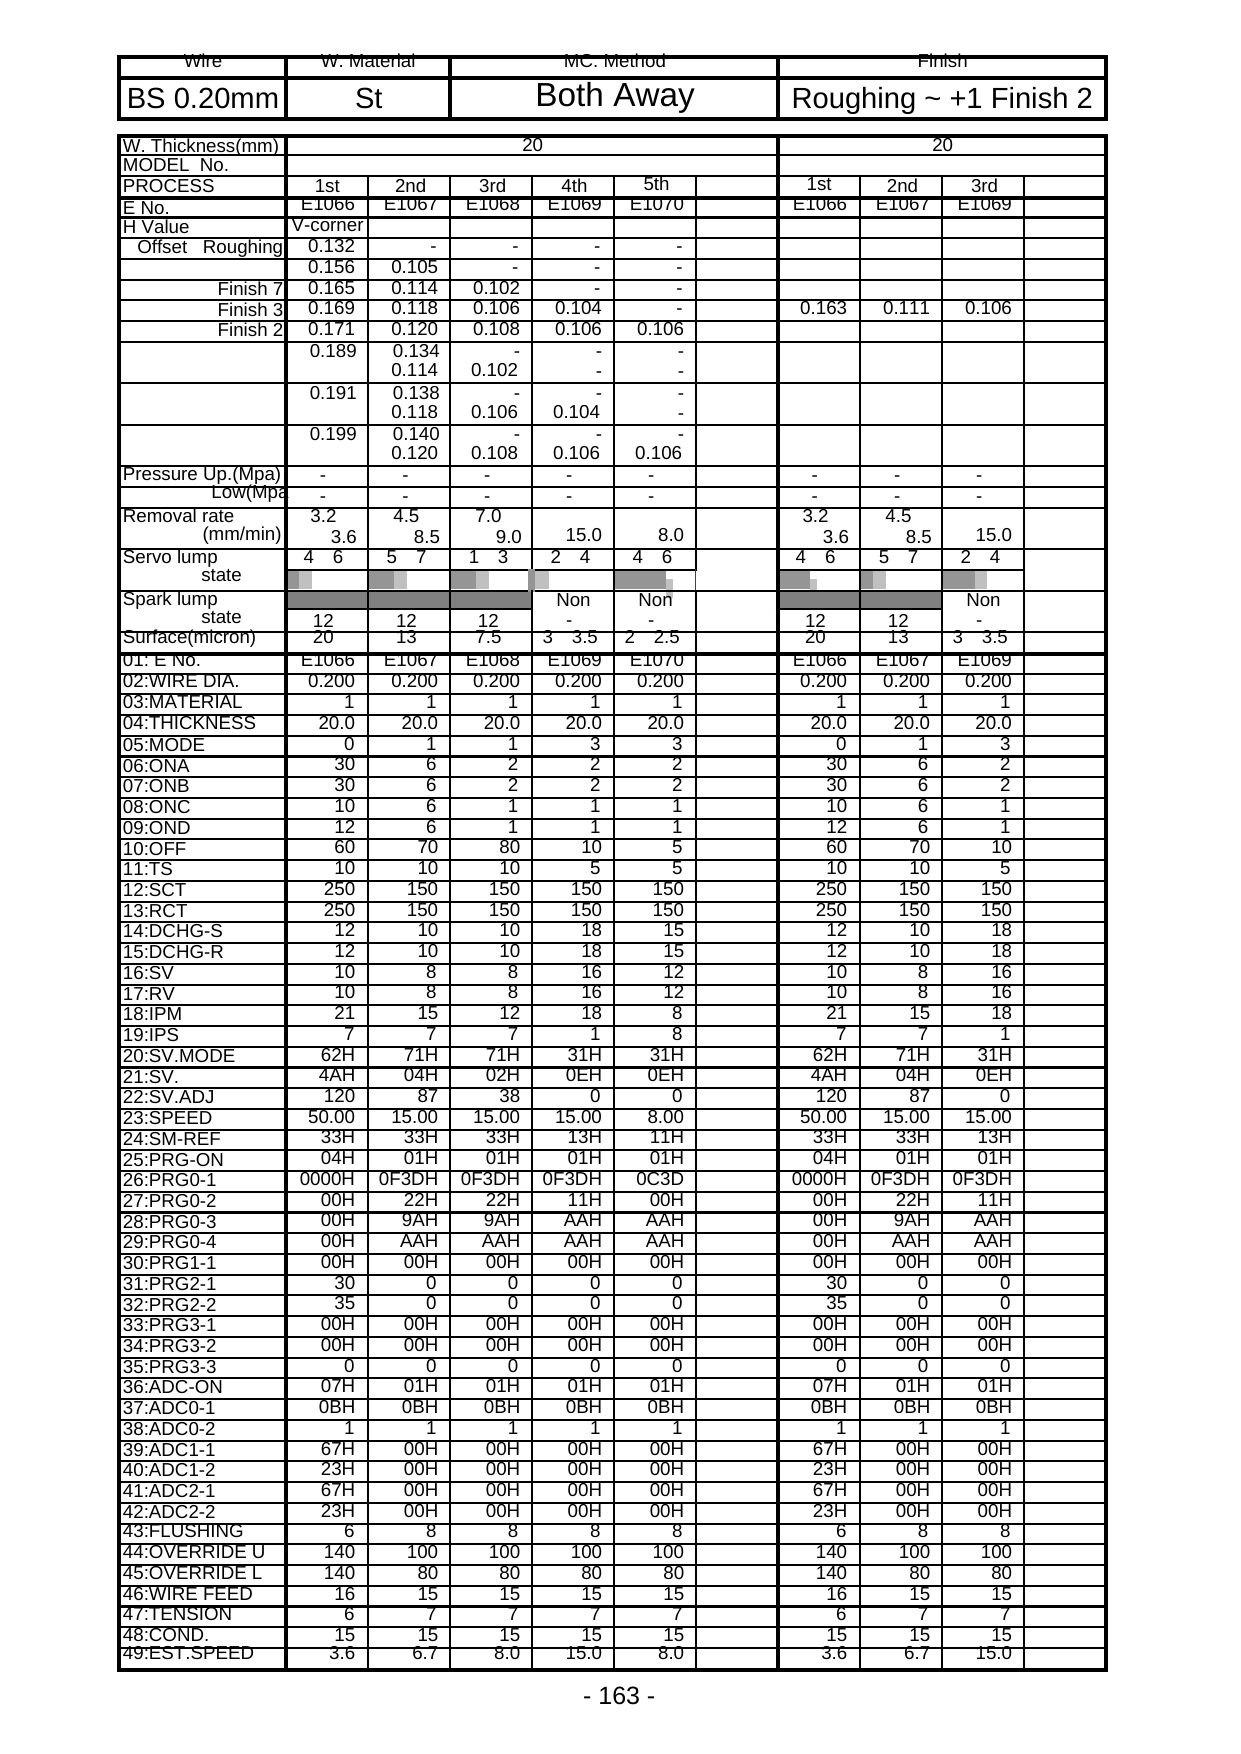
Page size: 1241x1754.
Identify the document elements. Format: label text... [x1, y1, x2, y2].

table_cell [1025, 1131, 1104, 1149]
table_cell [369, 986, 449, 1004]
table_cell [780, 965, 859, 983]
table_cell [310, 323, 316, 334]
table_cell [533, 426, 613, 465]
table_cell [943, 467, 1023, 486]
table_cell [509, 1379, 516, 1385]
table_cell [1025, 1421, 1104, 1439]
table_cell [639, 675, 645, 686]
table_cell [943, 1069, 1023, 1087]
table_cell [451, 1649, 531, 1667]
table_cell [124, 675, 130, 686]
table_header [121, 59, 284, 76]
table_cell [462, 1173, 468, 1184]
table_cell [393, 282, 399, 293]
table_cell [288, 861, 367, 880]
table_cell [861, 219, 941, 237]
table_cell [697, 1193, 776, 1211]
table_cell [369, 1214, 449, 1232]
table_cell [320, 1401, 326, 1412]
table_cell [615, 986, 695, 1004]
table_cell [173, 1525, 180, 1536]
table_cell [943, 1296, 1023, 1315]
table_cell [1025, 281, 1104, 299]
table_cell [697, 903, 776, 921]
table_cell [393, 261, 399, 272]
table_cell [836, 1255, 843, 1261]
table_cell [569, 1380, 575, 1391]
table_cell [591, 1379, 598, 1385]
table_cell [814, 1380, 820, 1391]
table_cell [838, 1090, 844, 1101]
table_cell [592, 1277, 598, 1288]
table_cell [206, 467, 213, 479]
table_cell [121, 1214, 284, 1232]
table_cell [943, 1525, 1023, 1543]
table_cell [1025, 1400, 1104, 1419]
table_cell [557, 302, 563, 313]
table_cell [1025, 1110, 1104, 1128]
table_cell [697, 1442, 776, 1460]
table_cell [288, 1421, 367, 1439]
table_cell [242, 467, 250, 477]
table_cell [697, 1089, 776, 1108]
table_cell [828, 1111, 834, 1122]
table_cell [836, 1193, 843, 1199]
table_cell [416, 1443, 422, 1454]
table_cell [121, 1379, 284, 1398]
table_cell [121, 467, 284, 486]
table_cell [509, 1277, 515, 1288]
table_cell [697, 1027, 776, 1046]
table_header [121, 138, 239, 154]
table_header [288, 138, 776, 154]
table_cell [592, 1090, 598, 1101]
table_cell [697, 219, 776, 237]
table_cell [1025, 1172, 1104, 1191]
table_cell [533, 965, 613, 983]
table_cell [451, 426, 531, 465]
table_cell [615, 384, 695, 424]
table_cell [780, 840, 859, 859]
text - 163 - [578, 1681, 659, 1710]
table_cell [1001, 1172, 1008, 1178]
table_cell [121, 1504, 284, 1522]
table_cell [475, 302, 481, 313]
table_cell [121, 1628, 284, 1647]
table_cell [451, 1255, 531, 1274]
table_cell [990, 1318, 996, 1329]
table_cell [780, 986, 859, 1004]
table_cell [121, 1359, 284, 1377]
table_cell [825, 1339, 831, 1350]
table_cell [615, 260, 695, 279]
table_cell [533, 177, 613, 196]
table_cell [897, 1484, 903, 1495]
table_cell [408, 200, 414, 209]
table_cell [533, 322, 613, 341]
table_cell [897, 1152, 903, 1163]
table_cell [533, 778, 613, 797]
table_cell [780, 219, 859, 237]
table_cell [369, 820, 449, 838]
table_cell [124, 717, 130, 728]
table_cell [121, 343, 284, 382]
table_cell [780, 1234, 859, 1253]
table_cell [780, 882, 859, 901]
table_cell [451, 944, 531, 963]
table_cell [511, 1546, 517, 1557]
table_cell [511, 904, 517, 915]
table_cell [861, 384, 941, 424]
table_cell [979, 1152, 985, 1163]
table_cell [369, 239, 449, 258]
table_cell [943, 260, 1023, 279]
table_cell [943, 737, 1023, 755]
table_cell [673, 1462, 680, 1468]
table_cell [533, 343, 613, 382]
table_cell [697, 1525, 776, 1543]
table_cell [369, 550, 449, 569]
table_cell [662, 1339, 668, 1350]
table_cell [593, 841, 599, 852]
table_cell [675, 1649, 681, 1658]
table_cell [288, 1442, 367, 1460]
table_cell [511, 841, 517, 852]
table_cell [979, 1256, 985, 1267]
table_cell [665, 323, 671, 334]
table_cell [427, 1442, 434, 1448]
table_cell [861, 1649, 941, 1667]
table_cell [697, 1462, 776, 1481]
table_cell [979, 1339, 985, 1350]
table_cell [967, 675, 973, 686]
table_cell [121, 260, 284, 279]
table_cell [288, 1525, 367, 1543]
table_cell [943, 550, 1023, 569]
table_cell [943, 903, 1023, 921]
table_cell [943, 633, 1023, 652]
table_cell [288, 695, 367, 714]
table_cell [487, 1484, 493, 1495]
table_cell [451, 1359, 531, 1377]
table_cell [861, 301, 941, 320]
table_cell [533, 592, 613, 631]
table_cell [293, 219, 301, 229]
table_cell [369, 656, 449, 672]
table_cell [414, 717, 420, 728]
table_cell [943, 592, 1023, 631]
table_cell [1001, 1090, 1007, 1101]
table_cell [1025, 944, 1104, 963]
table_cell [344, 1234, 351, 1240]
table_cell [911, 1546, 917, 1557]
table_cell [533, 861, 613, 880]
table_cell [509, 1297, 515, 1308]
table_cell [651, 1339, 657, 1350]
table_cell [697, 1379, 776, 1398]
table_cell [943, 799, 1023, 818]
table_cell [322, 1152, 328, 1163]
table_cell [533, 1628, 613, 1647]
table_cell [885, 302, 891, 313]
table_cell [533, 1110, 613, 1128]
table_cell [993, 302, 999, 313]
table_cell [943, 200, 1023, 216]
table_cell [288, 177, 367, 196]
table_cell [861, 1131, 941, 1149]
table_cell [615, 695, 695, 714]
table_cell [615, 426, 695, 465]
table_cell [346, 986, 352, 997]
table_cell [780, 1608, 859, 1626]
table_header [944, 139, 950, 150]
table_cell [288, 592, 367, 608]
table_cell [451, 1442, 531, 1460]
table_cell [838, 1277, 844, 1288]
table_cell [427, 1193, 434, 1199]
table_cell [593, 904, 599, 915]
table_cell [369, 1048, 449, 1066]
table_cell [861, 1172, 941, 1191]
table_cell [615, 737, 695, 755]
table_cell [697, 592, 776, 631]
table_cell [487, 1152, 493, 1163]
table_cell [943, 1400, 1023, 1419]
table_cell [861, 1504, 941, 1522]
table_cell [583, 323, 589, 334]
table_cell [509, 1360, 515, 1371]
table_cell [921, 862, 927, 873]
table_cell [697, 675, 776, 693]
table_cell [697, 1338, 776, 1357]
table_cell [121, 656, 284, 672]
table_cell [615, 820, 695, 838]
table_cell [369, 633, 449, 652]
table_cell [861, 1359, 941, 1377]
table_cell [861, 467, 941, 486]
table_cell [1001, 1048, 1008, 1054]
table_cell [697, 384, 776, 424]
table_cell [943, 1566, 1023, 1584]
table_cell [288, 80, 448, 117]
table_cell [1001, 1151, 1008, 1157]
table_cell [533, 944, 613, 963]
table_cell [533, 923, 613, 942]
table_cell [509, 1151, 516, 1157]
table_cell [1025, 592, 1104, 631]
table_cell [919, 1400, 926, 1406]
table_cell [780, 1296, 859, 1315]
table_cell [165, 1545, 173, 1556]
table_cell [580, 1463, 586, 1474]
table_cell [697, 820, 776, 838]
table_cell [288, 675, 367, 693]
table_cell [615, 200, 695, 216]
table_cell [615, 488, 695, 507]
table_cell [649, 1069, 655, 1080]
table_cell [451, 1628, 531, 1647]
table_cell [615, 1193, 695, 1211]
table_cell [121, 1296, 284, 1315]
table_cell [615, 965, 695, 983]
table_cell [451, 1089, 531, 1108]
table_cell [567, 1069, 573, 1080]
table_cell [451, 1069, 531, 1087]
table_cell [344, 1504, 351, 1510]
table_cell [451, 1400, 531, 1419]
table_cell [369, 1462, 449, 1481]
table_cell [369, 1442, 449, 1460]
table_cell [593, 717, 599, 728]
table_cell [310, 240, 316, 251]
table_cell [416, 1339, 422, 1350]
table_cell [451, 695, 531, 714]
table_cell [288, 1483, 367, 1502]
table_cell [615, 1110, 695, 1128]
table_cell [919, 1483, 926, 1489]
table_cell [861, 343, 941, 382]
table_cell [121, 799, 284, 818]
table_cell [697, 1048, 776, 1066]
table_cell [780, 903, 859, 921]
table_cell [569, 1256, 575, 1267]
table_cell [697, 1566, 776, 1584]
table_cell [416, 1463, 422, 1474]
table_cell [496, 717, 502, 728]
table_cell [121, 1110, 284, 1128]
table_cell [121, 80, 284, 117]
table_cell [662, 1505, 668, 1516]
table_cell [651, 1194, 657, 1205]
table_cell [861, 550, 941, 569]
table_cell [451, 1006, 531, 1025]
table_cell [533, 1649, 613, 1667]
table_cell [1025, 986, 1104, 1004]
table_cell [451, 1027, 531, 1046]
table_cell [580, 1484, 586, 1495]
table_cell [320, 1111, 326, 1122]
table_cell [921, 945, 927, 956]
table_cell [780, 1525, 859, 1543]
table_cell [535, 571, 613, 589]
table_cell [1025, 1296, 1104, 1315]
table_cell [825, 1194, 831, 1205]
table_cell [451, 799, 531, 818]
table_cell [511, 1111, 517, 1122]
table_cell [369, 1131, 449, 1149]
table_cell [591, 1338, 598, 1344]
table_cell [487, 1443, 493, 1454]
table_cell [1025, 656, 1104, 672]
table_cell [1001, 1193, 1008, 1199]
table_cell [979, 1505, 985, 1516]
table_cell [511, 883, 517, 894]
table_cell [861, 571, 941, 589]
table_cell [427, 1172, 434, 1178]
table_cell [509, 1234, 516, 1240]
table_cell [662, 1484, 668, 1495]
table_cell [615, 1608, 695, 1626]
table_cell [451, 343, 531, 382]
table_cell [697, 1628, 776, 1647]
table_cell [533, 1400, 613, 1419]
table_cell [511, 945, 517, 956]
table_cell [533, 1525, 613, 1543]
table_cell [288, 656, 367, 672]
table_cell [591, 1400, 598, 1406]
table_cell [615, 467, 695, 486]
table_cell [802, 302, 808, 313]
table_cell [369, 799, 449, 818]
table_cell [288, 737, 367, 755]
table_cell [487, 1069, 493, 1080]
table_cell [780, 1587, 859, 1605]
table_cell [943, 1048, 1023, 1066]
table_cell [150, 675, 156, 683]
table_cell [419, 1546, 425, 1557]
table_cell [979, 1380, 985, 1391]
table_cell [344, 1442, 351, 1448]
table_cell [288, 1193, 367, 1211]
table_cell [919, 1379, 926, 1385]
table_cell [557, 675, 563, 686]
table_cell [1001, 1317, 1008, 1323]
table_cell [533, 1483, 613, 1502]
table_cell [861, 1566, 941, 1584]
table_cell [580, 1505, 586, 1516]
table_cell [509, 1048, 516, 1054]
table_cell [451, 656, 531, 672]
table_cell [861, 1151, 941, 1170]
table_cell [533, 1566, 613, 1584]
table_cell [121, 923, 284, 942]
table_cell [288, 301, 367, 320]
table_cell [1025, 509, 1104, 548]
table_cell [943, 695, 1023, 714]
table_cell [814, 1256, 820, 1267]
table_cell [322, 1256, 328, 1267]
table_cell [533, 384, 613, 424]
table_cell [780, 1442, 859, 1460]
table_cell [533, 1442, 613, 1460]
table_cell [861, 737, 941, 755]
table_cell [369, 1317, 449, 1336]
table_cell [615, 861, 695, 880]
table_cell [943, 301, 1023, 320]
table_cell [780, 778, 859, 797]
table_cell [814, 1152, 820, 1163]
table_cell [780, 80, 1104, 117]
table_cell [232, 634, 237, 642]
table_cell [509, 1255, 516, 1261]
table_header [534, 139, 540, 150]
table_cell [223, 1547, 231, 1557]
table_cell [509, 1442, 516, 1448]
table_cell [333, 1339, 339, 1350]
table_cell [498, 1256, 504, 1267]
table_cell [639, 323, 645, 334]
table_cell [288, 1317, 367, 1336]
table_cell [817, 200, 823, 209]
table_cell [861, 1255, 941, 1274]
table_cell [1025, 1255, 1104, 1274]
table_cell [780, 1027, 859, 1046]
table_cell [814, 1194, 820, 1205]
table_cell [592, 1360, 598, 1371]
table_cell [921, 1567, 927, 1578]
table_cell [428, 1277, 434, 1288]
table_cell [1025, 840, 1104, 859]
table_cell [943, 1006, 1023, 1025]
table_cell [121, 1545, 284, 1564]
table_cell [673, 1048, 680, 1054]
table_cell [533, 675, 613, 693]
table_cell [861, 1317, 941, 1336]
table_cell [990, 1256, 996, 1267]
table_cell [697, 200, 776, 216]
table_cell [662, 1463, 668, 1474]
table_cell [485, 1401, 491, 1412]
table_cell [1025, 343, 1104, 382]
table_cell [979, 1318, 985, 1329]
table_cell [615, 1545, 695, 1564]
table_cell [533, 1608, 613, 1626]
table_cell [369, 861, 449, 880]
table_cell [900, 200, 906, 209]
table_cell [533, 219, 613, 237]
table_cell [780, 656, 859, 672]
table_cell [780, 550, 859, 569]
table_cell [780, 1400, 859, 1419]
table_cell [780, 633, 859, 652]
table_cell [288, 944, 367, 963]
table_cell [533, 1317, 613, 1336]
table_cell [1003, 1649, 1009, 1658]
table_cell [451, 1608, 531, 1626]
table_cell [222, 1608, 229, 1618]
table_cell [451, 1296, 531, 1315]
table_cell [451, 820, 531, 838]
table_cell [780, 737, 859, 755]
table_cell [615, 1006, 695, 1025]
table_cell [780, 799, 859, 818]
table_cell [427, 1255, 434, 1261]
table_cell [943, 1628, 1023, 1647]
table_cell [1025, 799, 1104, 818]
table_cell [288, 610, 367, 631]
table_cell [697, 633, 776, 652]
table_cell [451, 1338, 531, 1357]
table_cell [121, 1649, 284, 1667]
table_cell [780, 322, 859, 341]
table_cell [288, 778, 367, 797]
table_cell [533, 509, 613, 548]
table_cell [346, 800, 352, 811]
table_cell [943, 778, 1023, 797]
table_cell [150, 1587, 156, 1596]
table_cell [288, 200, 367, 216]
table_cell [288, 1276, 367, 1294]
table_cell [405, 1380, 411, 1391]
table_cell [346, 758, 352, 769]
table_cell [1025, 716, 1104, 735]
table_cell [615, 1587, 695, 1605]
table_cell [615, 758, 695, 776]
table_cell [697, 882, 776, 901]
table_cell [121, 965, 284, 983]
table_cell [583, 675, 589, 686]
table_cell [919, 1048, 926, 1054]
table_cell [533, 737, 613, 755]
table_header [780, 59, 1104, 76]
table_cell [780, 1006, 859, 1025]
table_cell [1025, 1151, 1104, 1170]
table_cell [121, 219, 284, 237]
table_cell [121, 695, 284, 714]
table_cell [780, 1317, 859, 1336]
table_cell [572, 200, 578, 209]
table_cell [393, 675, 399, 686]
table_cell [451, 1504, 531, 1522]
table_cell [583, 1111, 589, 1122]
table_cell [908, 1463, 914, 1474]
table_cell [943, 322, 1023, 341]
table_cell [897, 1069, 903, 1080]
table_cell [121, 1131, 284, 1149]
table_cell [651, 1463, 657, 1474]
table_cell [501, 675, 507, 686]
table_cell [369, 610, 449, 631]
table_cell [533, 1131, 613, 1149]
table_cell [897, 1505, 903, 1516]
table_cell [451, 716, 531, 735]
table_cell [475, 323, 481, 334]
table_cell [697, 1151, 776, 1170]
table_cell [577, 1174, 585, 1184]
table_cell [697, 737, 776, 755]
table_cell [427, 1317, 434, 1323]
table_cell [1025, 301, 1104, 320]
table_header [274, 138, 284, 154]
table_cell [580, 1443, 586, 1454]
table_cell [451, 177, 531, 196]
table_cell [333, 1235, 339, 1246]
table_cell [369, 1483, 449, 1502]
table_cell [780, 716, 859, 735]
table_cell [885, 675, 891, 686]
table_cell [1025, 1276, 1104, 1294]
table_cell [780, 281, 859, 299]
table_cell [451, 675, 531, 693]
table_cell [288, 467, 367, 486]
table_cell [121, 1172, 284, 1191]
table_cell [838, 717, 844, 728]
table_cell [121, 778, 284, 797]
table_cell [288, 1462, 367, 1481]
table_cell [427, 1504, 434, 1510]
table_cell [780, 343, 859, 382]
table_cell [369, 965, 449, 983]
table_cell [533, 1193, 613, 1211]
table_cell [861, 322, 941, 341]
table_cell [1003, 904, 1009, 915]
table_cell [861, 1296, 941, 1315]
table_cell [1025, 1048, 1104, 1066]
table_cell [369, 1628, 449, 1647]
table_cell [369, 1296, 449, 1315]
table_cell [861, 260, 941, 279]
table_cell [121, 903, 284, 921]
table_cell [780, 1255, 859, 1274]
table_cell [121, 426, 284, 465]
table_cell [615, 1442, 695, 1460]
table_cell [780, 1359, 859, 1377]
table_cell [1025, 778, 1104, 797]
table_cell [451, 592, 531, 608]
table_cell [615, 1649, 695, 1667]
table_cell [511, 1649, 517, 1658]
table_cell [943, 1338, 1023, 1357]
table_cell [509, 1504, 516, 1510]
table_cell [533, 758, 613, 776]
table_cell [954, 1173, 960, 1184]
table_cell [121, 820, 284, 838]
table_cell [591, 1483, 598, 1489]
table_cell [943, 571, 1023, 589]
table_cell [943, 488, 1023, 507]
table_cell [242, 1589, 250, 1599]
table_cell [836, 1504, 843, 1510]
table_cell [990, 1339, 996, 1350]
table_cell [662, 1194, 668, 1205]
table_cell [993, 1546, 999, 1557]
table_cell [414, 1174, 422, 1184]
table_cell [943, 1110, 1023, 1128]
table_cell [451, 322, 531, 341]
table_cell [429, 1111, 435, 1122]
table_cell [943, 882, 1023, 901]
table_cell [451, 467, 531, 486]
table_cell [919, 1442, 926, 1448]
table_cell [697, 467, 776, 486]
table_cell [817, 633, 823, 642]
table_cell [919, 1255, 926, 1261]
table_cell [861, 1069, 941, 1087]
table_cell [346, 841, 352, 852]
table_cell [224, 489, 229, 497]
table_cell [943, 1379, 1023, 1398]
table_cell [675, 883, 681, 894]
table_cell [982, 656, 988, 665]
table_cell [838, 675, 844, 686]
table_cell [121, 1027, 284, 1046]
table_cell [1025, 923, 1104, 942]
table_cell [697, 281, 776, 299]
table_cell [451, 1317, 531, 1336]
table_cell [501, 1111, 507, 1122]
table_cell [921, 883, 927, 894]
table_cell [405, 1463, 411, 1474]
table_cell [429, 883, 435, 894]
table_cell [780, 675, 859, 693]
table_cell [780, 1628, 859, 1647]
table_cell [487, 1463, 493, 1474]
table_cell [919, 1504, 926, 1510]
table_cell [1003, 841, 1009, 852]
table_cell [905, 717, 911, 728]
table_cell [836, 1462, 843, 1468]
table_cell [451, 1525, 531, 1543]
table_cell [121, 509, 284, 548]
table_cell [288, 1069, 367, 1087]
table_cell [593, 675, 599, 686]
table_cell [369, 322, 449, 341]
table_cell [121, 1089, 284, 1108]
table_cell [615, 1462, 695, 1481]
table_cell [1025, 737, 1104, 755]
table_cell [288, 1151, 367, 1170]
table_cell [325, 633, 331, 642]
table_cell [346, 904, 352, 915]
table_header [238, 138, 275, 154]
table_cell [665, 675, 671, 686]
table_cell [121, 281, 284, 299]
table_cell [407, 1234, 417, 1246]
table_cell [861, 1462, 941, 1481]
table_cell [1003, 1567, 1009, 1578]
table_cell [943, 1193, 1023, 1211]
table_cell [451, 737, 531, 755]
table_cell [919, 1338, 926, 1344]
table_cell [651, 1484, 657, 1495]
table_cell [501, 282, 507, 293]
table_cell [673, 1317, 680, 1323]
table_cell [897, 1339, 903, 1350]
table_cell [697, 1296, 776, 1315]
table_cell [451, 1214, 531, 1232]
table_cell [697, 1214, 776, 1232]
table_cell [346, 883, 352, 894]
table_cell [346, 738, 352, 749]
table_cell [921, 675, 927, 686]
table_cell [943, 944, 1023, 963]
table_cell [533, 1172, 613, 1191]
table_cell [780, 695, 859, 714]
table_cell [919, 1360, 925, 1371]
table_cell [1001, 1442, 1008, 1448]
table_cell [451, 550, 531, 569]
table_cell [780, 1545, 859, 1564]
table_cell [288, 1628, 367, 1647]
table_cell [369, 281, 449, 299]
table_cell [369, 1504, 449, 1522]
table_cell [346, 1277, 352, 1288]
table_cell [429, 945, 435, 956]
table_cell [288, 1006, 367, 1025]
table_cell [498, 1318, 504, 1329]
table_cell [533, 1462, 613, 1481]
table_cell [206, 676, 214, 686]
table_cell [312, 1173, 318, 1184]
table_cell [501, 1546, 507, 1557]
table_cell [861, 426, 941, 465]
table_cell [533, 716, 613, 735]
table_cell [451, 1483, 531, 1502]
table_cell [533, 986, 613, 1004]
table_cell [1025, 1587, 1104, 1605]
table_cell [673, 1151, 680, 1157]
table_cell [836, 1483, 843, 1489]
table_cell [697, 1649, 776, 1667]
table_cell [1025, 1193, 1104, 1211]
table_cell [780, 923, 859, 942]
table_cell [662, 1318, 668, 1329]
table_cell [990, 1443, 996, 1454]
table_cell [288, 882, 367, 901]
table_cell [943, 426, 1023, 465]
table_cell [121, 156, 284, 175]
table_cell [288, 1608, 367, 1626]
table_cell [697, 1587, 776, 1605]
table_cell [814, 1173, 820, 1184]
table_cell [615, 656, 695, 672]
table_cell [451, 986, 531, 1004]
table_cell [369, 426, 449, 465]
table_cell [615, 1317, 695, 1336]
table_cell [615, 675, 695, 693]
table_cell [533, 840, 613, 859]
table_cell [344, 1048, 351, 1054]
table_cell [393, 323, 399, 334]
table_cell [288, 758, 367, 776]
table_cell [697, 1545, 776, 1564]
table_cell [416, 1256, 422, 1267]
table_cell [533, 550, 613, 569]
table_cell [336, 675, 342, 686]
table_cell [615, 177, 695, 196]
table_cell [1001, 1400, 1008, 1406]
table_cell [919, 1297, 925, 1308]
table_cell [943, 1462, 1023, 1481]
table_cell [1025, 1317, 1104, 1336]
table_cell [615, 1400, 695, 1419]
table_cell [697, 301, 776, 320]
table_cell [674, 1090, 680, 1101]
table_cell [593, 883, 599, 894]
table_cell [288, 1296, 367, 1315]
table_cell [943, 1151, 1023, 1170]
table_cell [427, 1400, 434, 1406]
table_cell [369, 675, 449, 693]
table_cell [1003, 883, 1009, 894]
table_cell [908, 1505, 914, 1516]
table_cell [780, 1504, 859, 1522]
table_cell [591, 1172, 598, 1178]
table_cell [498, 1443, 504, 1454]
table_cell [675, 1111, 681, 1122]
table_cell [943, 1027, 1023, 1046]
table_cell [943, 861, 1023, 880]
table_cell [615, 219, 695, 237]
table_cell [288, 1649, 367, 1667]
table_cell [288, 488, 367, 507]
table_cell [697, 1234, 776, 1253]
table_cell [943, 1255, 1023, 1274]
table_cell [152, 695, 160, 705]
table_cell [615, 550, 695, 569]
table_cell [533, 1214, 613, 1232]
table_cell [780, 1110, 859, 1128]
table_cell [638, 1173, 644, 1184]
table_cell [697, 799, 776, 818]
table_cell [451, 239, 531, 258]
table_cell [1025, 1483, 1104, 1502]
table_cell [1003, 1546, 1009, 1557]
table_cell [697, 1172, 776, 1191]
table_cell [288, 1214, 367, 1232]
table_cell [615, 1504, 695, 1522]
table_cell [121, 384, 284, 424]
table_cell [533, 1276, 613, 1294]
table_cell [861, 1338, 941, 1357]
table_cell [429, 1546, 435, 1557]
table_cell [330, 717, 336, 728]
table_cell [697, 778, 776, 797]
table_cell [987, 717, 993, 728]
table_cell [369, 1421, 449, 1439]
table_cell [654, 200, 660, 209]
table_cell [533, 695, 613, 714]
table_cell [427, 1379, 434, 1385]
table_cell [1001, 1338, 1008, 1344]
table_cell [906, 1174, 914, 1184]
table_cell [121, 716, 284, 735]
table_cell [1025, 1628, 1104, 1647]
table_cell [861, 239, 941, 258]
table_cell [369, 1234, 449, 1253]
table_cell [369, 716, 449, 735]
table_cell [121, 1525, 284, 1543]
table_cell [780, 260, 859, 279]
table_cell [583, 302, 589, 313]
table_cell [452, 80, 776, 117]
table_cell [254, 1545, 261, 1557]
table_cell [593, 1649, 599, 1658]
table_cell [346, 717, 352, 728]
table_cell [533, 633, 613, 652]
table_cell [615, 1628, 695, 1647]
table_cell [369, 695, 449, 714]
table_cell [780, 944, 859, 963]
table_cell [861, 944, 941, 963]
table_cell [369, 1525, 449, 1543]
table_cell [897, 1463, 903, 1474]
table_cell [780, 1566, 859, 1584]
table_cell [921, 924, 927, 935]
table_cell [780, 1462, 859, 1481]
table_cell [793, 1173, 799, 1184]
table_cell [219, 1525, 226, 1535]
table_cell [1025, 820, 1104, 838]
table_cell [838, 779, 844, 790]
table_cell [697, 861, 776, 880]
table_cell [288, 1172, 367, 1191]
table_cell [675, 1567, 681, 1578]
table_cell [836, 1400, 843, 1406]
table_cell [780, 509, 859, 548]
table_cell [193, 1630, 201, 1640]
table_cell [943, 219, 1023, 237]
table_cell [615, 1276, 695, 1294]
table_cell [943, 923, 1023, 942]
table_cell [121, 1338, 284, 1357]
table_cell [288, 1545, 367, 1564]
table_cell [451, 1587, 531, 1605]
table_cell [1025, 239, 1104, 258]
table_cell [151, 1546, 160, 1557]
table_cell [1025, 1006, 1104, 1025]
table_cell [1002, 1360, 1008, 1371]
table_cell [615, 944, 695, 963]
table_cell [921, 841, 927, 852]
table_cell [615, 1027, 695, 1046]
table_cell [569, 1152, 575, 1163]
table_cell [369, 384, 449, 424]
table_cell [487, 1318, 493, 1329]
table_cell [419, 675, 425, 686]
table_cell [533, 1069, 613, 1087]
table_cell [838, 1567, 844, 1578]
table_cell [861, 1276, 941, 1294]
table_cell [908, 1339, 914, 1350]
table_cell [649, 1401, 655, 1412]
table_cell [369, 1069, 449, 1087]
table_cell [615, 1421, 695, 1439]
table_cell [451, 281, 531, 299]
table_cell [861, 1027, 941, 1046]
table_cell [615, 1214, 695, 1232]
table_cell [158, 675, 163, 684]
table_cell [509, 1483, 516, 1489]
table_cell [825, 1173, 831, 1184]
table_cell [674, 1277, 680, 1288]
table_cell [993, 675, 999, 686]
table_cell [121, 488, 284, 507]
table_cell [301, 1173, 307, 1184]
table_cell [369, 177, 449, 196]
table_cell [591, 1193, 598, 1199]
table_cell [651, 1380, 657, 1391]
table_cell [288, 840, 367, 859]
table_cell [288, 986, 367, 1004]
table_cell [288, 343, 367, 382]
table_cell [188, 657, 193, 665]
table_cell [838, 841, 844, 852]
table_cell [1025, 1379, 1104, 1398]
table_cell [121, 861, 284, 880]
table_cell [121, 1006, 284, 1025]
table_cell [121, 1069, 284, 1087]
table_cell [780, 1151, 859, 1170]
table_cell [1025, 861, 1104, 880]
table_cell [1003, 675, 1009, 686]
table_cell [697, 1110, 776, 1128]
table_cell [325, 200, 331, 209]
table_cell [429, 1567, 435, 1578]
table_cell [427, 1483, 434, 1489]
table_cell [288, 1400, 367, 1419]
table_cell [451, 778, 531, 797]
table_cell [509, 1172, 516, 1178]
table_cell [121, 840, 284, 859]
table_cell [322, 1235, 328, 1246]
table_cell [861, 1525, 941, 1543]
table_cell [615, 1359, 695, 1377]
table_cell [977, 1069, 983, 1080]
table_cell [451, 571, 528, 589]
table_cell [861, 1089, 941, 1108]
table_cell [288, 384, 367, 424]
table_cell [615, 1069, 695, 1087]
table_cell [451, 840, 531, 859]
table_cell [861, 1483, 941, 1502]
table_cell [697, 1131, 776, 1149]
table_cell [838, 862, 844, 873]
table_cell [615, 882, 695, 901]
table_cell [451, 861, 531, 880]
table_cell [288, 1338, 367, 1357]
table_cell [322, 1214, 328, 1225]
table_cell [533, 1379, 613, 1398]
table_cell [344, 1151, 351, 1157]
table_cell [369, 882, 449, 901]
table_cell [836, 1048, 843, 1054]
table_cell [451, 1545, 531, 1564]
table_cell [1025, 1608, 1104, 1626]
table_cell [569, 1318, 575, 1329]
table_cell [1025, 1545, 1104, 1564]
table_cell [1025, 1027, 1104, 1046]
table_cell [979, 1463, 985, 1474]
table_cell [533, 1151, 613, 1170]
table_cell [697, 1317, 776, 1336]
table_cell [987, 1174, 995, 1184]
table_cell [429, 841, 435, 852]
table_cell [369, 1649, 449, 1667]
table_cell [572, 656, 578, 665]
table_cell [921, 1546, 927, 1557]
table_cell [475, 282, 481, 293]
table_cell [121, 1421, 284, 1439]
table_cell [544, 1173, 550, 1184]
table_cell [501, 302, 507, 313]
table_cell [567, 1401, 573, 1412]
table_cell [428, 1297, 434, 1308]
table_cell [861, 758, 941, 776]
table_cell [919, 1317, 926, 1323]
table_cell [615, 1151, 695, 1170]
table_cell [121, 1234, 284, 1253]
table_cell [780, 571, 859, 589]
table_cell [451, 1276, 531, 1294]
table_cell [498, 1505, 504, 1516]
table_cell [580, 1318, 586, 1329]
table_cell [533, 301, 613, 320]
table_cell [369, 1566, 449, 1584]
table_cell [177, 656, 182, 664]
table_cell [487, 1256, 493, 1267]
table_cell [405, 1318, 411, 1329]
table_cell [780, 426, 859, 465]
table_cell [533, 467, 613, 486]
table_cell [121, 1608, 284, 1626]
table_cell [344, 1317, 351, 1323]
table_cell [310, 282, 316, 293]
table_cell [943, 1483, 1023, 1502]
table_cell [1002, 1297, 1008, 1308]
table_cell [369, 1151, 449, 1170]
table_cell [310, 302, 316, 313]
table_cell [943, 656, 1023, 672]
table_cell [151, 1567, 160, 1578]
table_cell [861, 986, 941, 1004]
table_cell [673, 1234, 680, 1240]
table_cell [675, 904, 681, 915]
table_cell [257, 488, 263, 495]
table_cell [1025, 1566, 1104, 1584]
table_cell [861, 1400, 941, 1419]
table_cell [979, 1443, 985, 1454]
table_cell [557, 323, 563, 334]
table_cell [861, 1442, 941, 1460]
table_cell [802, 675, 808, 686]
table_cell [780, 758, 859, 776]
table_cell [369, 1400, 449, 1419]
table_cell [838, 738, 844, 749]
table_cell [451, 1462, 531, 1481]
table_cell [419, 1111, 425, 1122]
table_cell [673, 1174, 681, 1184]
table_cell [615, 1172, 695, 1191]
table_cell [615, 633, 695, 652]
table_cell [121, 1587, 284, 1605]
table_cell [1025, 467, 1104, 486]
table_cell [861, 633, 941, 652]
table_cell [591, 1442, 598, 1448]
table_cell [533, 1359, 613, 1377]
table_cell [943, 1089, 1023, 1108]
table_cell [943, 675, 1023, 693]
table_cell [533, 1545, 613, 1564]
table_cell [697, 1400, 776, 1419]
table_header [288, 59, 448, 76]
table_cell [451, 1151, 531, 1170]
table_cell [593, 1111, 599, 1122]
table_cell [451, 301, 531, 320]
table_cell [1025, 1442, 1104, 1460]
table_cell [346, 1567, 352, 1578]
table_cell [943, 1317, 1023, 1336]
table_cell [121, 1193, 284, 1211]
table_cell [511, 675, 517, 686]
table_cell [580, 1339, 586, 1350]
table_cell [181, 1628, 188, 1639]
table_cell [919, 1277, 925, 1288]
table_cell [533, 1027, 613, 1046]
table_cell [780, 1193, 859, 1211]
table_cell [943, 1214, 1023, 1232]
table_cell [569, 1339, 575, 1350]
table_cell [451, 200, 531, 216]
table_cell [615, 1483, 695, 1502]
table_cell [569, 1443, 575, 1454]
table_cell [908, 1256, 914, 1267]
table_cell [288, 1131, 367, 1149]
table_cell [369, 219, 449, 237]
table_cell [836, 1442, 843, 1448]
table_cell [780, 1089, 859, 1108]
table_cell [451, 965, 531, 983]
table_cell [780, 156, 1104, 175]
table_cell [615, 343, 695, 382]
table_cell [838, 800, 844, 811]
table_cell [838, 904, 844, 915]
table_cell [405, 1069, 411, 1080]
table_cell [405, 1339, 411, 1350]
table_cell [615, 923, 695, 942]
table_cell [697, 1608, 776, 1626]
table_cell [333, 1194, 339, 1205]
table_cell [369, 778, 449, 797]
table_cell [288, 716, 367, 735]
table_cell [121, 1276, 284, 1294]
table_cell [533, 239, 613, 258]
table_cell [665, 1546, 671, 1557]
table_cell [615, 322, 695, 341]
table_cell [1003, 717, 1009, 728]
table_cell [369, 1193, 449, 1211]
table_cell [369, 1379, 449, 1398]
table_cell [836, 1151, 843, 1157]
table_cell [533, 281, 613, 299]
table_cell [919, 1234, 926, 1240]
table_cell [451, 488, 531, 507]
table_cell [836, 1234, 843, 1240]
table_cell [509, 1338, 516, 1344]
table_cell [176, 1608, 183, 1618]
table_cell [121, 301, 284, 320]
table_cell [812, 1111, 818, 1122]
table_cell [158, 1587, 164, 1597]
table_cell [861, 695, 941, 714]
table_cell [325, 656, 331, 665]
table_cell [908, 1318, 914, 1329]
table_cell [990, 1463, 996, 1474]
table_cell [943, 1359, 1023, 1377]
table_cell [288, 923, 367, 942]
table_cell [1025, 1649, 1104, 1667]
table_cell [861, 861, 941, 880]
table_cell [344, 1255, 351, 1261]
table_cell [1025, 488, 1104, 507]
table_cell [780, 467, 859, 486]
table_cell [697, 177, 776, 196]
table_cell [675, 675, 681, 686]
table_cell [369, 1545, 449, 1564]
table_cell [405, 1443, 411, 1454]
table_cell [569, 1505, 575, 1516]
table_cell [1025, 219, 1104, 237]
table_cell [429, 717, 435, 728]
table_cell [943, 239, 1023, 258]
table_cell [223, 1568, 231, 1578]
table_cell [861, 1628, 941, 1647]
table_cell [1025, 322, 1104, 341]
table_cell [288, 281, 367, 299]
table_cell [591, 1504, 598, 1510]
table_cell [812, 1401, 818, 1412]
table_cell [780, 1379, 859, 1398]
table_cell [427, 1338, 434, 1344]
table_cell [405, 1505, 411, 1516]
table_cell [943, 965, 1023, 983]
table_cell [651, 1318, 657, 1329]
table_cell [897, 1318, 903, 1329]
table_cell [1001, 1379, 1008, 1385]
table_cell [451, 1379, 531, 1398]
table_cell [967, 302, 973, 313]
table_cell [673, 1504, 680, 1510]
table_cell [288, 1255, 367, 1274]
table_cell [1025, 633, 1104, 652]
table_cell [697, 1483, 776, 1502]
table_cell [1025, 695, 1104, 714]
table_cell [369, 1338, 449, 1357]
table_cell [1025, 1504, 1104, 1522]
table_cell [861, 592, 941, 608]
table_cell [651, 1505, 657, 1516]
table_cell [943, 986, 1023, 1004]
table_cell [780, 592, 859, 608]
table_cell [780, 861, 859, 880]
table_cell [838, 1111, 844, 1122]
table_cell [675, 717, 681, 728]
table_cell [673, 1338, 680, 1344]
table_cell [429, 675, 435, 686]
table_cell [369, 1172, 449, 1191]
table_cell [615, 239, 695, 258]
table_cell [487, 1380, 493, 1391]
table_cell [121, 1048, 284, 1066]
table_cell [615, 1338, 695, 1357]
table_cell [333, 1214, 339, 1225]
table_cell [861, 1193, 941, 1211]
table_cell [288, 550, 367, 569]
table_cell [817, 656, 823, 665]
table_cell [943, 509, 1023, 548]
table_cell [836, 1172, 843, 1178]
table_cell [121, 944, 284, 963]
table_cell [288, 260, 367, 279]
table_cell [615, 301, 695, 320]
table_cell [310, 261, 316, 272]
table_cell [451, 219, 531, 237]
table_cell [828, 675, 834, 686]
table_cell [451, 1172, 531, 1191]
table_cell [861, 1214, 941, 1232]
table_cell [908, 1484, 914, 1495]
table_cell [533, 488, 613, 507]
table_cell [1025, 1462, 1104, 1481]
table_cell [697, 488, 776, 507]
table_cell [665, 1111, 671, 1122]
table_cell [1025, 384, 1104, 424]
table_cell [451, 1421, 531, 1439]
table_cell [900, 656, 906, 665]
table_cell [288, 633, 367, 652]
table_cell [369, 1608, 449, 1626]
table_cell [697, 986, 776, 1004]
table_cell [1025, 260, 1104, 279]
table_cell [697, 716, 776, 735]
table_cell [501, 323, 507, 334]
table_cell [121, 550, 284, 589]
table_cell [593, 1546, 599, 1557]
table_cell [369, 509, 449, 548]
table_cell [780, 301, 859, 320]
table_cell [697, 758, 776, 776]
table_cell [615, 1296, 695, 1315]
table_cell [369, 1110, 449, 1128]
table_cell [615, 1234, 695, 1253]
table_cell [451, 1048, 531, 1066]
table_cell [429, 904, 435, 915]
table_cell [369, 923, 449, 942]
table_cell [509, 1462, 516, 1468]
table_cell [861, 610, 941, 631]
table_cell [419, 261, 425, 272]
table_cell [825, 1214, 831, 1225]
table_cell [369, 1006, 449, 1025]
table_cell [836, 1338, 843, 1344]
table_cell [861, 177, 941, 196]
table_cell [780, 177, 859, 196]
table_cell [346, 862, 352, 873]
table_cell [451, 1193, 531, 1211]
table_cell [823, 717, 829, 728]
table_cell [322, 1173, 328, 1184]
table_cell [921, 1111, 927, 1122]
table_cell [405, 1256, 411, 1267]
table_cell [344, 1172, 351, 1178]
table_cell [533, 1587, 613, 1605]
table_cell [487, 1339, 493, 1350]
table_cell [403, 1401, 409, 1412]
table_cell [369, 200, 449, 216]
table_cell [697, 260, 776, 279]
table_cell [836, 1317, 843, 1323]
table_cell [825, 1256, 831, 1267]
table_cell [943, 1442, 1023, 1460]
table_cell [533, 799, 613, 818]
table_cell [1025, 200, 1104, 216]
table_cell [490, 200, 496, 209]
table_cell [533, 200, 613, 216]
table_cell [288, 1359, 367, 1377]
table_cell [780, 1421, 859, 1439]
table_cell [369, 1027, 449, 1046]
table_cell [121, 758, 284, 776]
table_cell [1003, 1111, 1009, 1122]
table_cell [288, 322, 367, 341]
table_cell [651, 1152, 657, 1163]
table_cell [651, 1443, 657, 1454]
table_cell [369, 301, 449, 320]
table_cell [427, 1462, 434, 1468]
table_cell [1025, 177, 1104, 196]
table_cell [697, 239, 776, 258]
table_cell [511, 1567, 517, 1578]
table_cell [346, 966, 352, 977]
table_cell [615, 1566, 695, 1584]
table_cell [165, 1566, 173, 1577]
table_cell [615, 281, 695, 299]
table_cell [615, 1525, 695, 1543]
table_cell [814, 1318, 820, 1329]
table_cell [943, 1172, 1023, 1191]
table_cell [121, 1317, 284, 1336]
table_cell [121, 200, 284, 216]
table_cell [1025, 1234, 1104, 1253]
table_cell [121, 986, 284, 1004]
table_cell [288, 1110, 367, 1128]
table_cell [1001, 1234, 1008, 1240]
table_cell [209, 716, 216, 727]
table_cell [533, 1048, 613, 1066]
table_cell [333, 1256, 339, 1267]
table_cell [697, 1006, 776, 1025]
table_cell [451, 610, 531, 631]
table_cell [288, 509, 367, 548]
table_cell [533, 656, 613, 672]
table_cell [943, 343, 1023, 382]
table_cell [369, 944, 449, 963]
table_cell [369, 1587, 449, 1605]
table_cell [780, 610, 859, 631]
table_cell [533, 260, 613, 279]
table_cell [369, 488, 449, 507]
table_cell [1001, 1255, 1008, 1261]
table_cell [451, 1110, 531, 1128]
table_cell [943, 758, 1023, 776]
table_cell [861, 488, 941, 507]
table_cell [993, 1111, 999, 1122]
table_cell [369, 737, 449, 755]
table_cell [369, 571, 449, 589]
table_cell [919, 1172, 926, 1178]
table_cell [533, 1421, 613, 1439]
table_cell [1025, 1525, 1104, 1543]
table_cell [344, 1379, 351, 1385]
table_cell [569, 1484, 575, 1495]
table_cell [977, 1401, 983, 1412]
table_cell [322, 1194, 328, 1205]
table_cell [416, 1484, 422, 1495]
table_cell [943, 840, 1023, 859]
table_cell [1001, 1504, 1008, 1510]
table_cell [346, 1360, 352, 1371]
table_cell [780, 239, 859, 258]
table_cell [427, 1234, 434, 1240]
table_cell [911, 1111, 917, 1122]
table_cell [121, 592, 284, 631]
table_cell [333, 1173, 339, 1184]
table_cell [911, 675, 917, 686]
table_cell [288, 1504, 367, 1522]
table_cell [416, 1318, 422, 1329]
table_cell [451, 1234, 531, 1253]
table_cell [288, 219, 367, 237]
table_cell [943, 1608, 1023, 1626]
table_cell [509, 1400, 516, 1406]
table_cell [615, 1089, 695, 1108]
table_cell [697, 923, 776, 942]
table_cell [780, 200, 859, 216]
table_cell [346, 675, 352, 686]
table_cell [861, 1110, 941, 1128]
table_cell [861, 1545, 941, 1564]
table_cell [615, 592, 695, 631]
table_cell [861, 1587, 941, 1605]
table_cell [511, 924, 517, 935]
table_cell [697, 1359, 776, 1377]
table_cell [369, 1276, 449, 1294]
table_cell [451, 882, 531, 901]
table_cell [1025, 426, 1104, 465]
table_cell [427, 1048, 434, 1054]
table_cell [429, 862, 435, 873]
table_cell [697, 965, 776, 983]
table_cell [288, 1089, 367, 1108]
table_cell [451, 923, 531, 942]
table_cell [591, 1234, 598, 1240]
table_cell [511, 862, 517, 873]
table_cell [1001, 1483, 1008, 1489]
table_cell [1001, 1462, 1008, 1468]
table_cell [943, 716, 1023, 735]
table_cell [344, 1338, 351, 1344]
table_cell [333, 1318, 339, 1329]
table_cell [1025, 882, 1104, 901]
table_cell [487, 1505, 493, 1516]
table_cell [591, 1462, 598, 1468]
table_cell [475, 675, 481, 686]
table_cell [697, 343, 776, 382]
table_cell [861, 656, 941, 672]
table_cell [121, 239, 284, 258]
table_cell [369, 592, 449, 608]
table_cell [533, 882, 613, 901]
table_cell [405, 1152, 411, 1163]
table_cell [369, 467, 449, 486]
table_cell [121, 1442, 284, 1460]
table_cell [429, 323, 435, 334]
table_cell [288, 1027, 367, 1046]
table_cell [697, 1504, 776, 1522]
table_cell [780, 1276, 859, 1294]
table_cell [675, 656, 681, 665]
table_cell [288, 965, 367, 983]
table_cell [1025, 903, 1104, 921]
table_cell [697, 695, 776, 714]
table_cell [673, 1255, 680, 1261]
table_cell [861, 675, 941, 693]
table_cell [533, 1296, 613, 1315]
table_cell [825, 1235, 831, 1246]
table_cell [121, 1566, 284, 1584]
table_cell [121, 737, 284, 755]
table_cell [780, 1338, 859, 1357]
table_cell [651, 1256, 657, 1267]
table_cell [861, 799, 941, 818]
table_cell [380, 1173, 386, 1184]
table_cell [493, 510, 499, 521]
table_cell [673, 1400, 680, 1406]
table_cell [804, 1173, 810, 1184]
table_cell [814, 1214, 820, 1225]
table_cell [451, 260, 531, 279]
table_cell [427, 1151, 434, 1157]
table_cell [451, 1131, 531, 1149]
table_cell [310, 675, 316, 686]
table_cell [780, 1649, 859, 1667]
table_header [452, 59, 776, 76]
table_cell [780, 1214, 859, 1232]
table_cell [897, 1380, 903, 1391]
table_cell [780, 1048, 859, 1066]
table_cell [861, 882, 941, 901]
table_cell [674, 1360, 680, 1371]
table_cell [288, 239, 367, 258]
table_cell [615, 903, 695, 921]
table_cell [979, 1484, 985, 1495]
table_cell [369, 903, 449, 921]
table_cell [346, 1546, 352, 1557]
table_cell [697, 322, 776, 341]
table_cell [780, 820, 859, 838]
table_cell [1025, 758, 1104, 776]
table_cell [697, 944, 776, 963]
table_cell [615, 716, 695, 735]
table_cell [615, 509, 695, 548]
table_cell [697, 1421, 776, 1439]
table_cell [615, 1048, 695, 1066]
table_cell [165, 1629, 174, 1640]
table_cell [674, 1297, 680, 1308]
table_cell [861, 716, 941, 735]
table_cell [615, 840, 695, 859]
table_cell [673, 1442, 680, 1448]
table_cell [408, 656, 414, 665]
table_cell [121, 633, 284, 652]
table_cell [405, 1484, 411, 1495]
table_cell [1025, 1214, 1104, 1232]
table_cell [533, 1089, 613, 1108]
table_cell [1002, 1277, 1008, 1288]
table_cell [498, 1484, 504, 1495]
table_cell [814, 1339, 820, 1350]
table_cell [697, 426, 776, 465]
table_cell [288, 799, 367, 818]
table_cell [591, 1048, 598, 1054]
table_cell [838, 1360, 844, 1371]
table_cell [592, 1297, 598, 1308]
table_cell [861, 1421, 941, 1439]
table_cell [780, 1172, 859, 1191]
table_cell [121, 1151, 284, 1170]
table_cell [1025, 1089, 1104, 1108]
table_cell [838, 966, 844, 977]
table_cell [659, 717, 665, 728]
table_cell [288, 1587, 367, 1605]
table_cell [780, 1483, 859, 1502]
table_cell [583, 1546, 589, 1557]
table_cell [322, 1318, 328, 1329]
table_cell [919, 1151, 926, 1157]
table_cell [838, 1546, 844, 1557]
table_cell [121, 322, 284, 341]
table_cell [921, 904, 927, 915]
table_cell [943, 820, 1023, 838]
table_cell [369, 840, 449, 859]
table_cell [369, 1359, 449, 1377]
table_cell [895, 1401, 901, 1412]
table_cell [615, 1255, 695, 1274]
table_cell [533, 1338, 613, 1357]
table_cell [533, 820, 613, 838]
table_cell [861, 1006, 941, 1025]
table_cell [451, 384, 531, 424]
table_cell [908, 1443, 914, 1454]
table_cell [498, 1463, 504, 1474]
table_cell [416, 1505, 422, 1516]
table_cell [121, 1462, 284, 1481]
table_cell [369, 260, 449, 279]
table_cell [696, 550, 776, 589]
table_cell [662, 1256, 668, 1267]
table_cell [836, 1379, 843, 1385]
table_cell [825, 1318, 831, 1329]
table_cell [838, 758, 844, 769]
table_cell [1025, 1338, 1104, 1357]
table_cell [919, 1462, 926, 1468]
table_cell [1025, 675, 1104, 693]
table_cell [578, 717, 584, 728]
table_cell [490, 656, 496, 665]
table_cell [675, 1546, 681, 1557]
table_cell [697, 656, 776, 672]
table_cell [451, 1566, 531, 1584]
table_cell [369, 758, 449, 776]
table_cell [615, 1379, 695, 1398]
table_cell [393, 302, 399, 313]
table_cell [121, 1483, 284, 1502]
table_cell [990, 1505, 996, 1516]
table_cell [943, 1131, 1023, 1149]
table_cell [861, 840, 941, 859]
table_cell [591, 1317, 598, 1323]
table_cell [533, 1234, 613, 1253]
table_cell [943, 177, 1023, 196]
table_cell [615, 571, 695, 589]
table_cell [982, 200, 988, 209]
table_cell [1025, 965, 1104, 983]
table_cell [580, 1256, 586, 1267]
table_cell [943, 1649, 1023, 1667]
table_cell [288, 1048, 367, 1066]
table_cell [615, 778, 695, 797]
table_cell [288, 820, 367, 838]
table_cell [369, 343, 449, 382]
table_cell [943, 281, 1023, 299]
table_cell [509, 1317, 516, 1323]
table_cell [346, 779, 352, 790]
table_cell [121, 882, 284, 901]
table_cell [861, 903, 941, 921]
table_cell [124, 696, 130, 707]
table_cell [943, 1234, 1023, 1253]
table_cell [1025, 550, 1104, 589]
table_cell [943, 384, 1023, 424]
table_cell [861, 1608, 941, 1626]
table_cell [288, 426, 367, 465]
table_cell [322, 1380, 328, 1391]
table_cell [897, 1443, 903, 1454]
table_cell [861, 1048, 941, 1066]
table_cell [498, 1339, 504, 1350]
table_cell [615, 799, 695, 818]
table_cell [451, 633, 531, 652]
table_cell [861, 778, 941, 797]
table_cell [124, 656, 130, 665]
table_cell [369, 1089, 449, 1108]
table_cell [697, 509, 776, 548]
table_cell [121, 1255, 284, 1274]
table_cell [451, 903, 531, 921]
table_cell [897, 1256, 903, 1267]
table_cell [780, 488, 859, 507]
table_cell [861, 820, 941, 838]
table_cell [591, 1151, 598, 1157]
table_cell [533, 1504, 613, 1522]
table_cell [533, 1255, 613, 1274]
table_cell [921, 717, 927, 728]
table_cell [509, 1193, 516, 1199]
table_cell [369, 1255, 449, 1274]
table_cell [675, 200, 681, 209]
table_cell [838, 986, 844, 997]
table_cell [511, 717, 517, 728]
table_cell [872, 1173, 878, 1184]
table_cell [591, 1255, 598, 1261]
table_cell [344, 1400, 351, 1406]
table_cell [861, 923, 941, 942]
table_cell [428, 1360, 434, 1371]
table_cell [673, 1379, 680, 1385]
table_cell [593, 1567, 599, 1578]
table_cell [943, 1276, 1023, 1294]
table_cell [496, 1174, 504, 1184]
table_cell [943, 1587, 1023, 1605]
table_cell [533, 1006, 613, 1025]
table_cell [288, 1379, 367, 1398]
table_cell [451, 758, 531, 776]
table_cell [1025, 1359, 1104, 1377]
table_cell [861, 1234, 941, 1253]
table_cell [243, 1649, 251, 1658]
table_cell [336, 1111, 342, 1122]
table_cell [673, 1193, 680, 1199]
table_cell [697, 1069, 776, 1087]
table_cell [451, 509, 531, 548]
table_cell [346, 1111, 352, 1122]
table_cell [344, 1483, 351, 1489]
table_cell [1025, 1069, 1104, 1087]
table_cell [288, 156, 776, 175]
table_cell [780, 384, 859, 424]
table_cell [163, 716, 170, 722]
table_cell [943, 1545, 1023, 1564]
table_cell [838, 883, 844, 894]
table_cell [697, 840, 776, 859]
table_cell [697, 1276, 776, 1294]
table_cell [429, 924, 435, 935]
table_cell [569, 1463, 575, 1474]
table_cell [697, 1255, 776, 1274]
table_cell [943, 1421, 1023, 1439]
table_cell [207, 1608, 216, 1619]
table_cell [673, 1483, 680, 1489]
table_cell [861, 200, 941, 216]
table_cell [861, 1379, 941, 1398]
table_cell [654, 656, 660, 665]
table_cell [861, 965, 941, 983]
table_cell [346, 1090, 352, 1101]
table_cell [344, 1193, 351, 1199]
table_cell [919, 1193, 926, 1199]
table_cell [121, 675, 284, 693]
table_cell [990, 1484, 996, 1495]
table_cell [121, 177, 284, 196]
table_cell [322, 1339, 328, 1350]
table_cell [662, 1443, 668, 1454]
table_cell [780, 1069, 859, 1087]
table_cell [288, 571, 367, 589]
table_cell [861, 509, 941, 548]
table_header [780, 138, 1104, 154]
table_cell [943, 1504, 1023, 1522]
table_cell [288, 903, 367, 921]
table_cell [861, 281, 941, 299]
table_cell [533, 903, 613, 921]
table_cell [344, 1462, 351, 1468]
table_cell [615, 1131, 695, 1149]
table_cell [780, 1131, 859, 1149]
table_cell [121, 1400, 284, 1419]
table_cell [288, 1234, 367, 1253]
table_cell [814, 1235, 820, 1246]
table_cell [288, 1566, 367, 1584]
